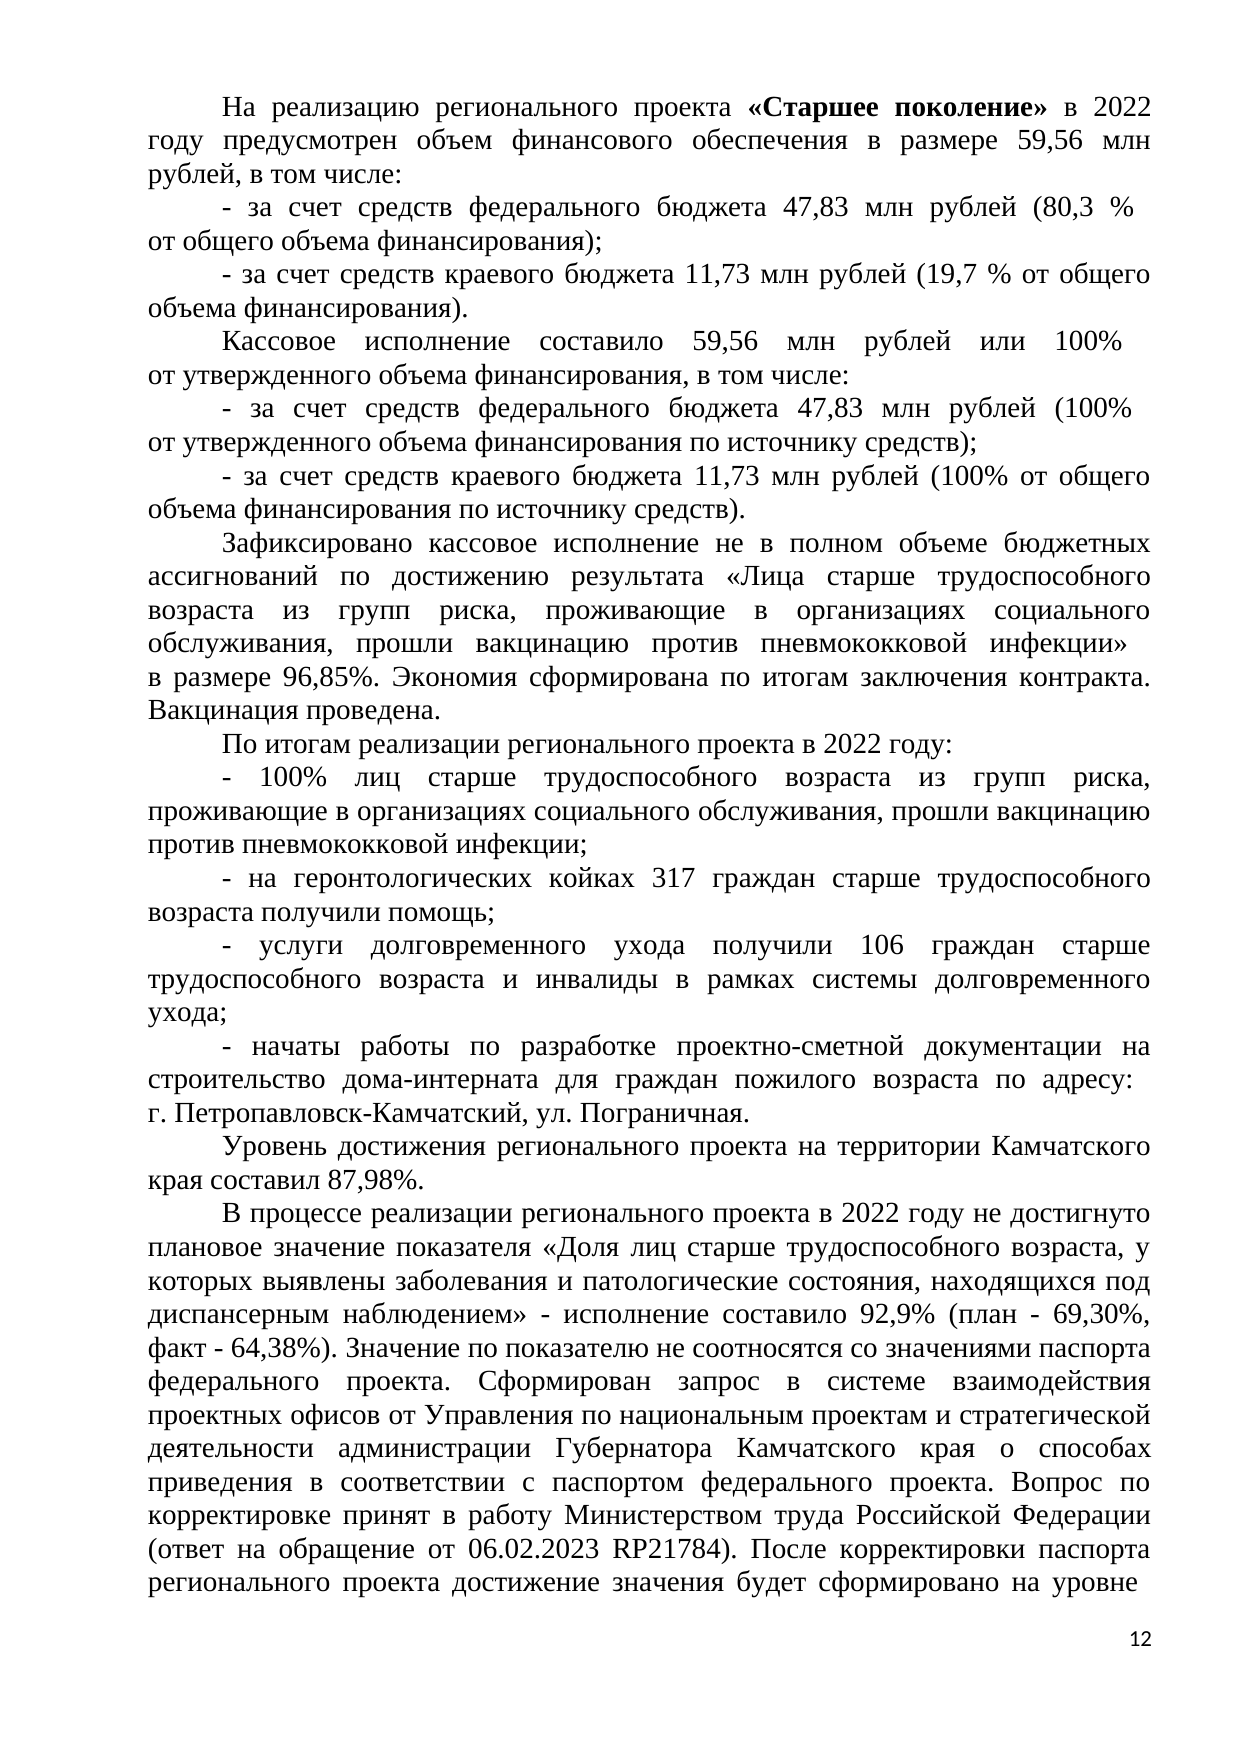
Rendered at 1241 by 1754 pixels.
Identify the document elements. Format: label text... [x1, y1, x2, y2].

text На реализацию регионального проекта «Старшее поколение» в 2022 году предусмотрен объем финансового обеспечения в размере 59,56 млн рублей, в том числе: [148, 89, 1152, 189]
text Зафиксировано кассовое исполнение не в полном объеме бюджетных ассигнований по достижению результата «Лица старше трудоспособного возраста из групп риска, проживающие в организациях социального обслуживания, прошли вакцинацию против пневмококковой инфекции» в размере 96,85%. Экономия сформирована по итогам заключения контракта. Вакцинация проведена. [148, 525, 1152, 726]
text - за счет средств федерального бюджета 47,83 млн рублей (100% от утвержденного объема финансирования по источнику средств); [148, 391, 1152, 458]
text - начаты работы по разработке проектно-сметной документации на строительство дома-интерната для граждан пожилого возраста по адресу: г. Петропавловск-Камчатский, ул. Пограничная. [148, 1028, 1152, 1128]
text - на геронтологических койках 317 граждан старше трудоспособного возраста получили помощь; [148, 860, 1152, 927]
text - услуги долговременного ухода получили 106 граждан старше трудоспособного возраста и инвалиды в рамках системы долговременного ухода; [148, 927, 1152, 1028]
text Кассовое исполнение составило 59,56 млн рублей или 100% от утвержденного объема финансирования, в том числе: [148, 323, 1152, 391]
text - за счет средств федерального бюджета 47,83 млн рублей (80,3 % от общего объема финансирования); [148, 189, 1152, 256]
text - 100% лиц старше трудоспособного возраста из групп риска, проживающие в организациях социального обслуживания, прошли вакцинацию против пневмококковой инфекции; [148, 759, 1152, 860]
text Уровень достижения регионального проекта на территории Камчатского края составил 87,98%. [148, 1128, 1152, 1196]
text - за счет средств краевого бюджета 11,73 млн рублей (100% от общего объема финансирования по источнику средств). [148, 458, 1152, 525]
text - за счет средств краевого бюджета 11,73 млн рублей (19,7 % от общего объема финансирования). [148, 256, 1152, 323]
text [148, 1196, 1152, 1598]
text По итогам реализации регионального проекта в 2022 году: [148, 726, 1152, 759]
